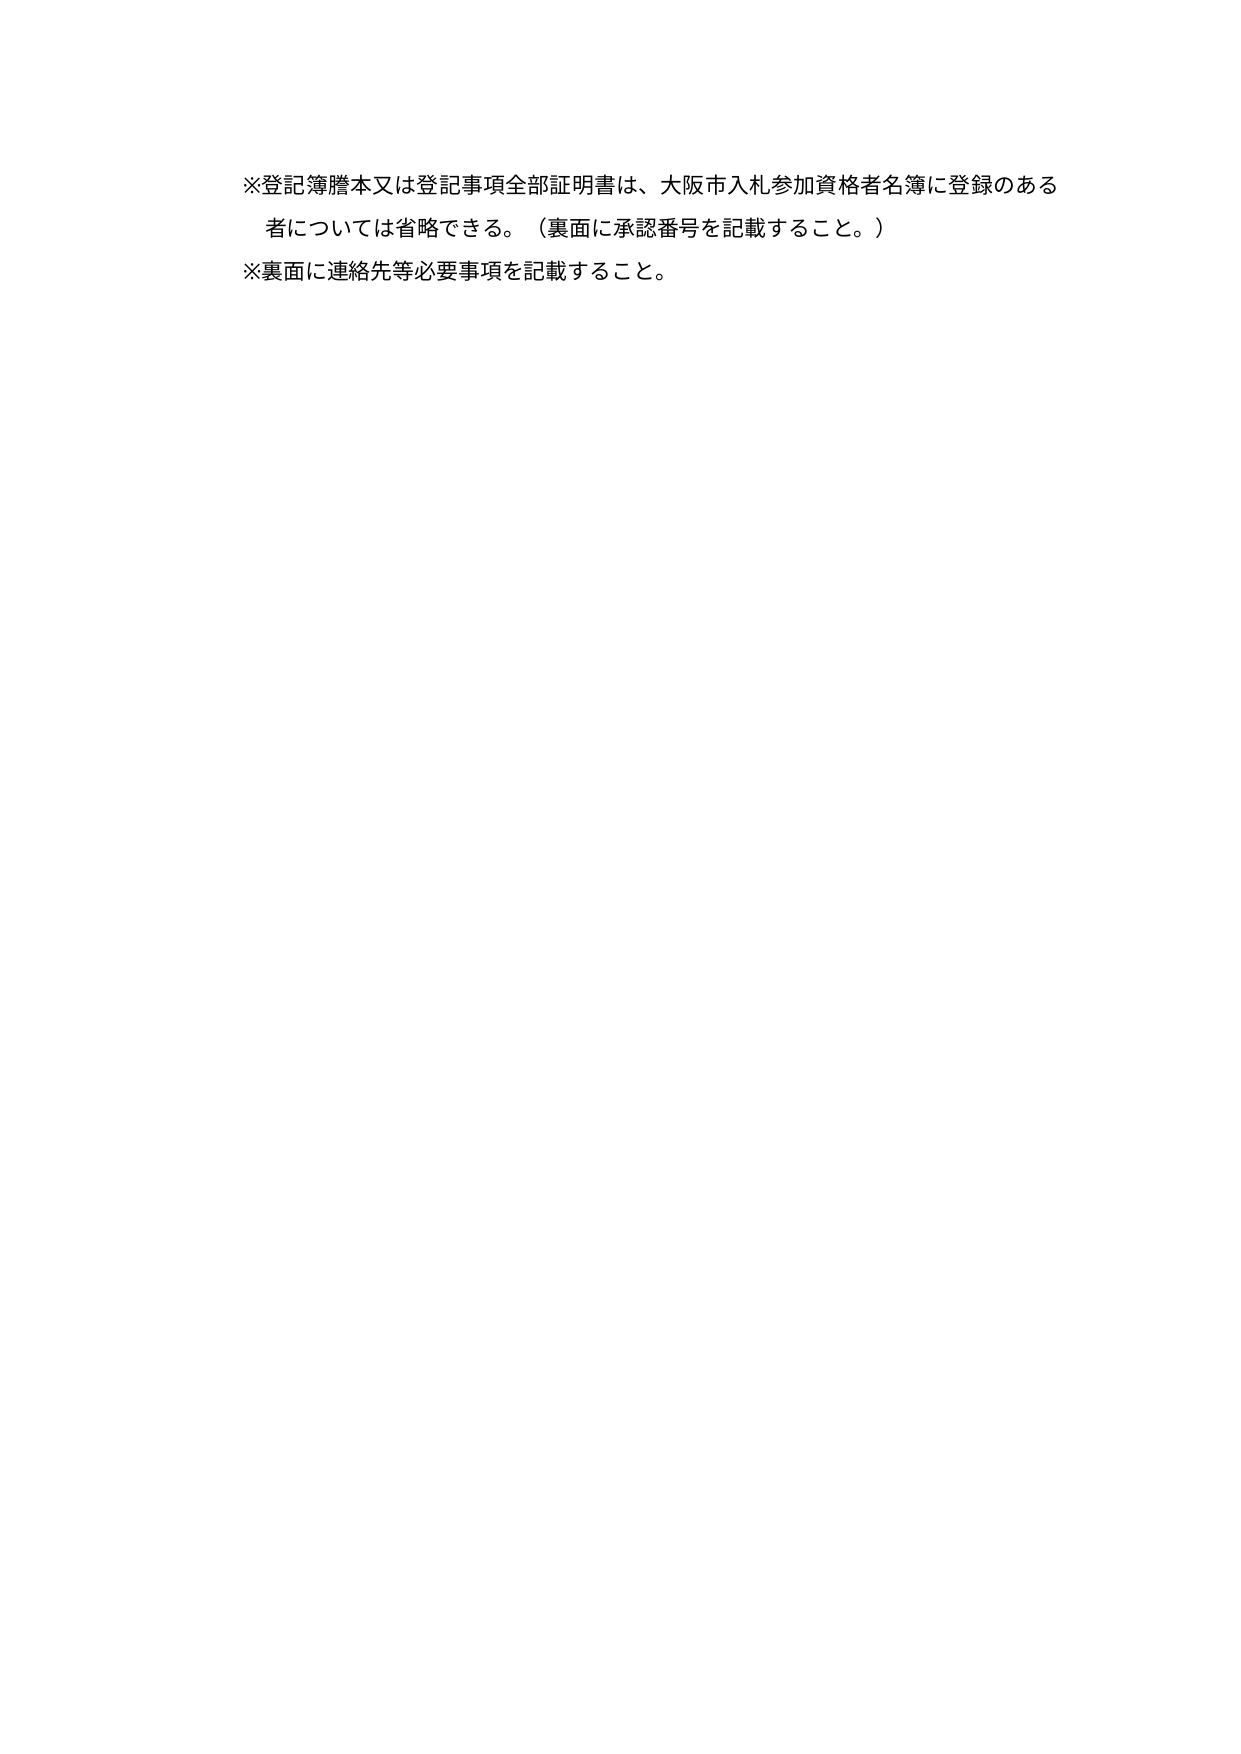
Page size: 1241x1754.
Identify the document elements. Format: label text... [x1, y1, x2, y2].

text ※裏面に連絡先等必要事項を記載すること。 [243, 249, 1063, 292]
text ※登記簿謄本又は登記事項全部証明書は、大阪市入札参加資格者名簿に登録のある者については省略できる。（裏面に承認番号を記載すること。） [243, 162, 1063, 249]
